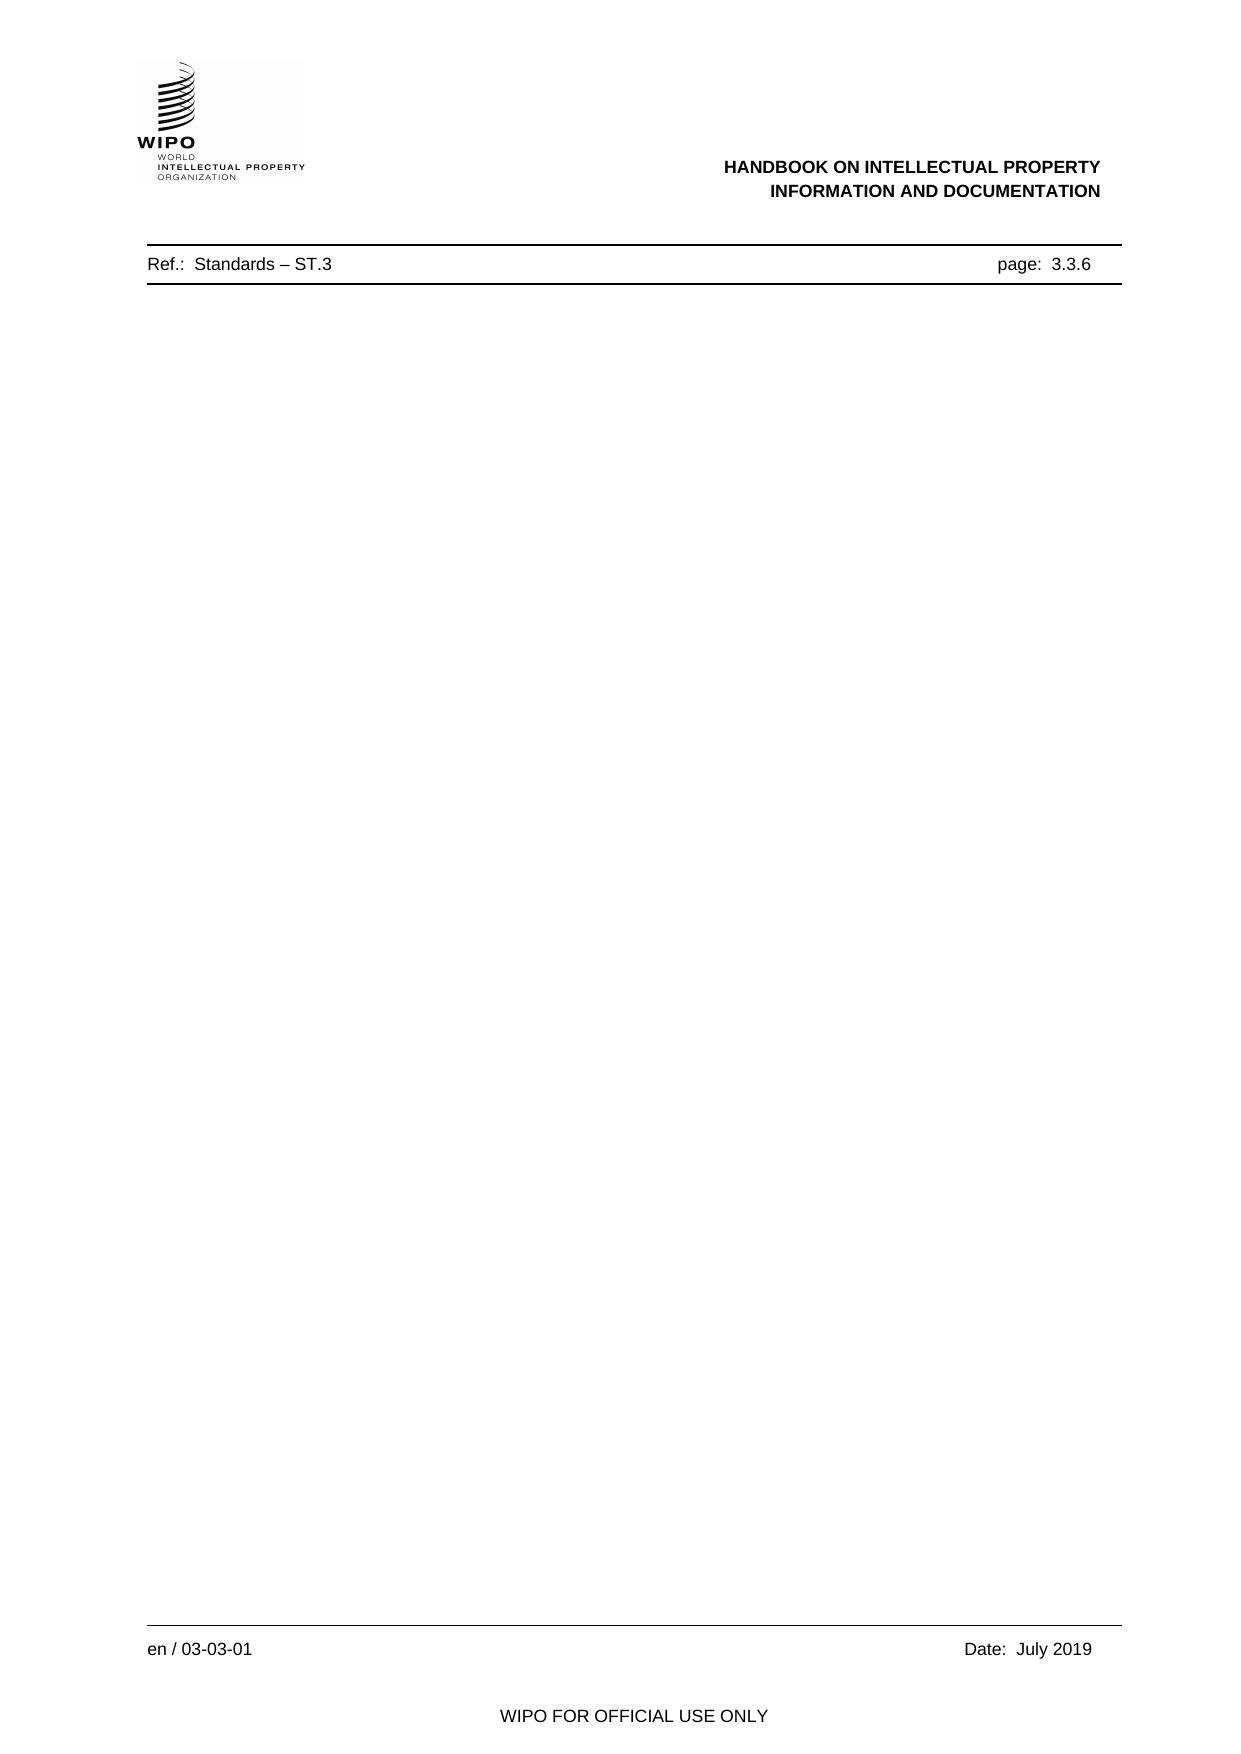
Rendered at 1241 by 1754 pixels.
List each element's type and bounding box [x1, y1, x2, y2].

picture [133, 59, 309, 184]
